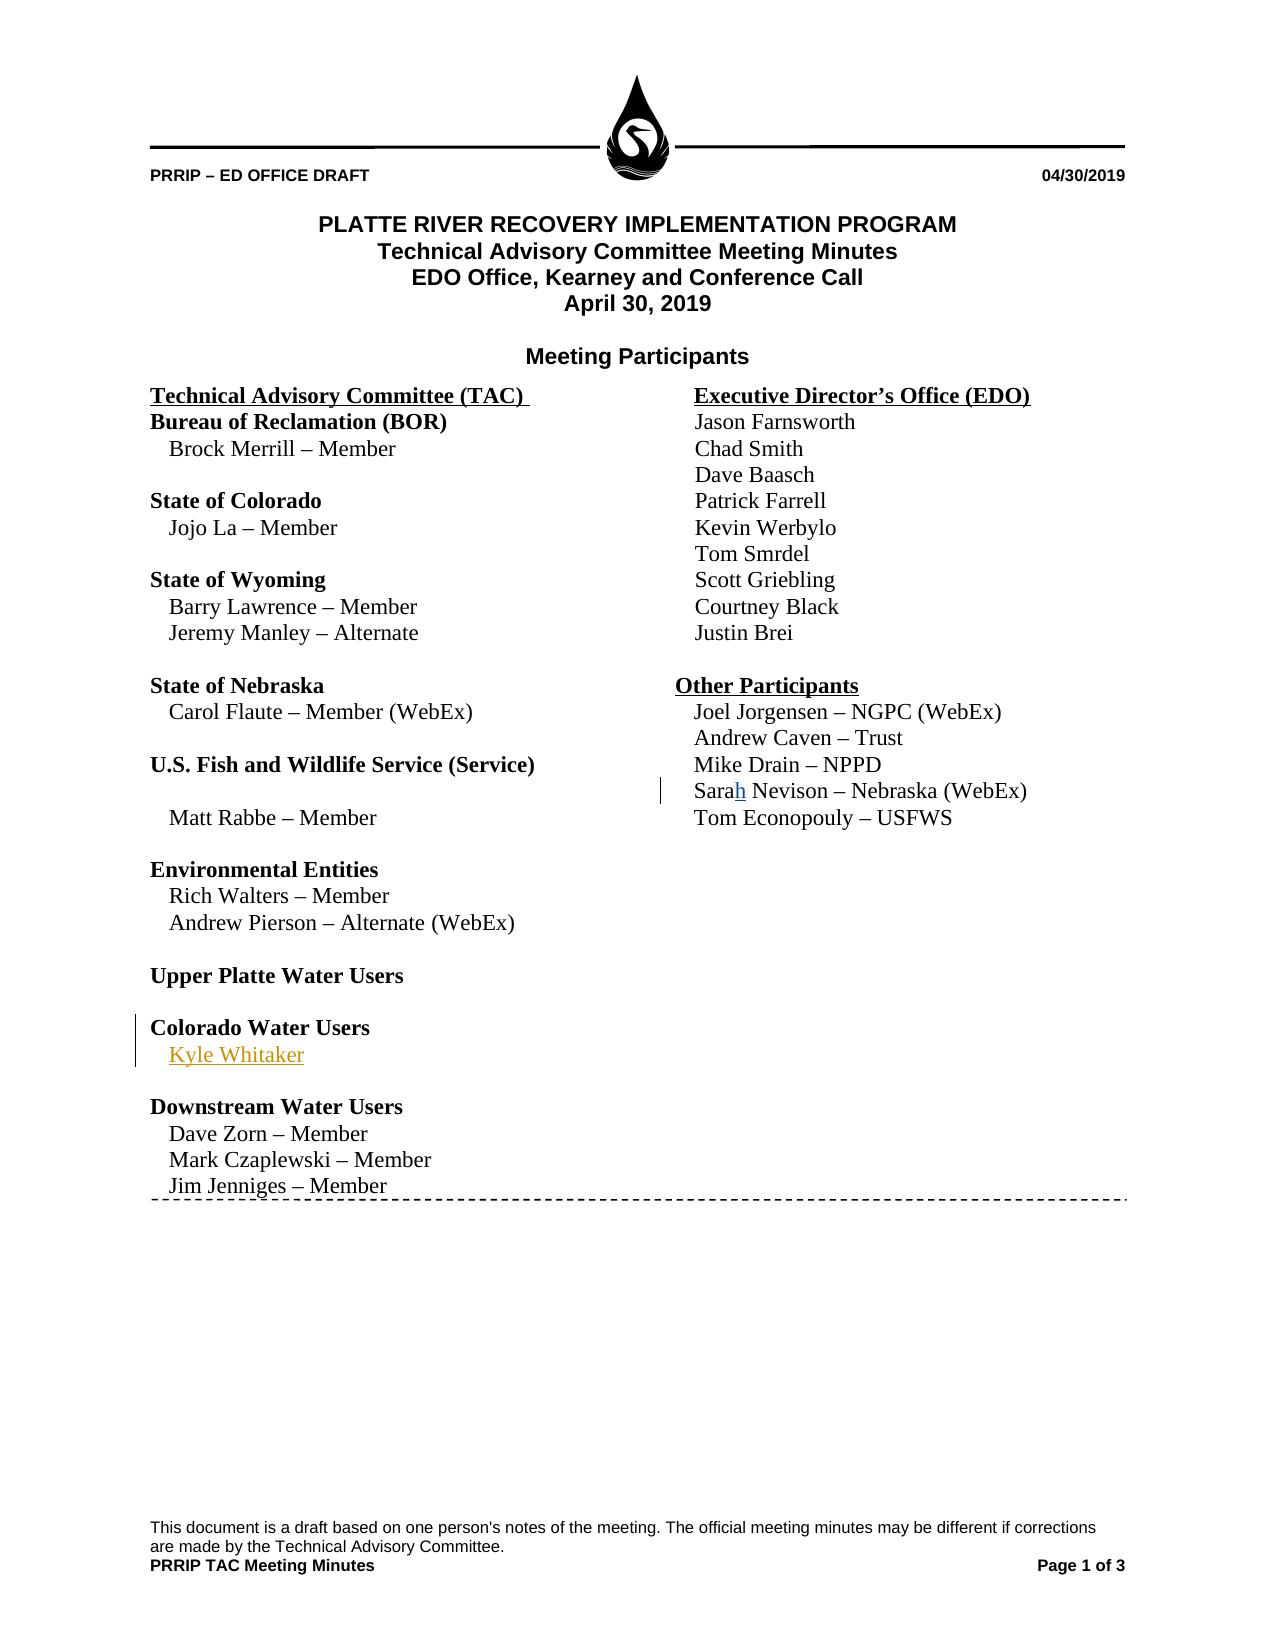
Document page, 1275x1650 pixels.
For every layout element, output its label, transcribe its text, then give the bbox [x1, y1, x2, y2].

text State of Wyoming [150, 566, 600, 593]
text April 30, 2019 [150, 290, 1125, 317]
text Barry Lawrence – Member [169, 593, 600, 619]
text Executive Director’s Office (EDO) [694, 382, 1125, 408]
text Colorado Water Users [150, 1014, 600, 1041]
text Meeting Participants [150, 343, 1125, 369]
text Sara Nevison – Nebraska (WebEx) [675, 777, 1125, 803]
text Upper Platte Water Users [150, 962, 600, 988]
text Other Participants [675, 672, 1125, 698]
text Downstream Water Users [150, 1093, 600, 1120]
text Dave Baasch [694, 461, 1125, 487]
text U.S. Fish and Wildlife Service (Service) [150, 751, 600, 803]
text Tom Smrdel [694, 540, 1125, 566]
text Jim Jenniges – Member [169, 1172, 600, 1199]
text Patrick Farrell [694, 487, 1125, 514]
text Dave Zorn – Member [169, 1120, 600, 1146]
picture [598, 75, 677, 182]
text Tom Econopouly – USFWS [694, 803, 1125, 830]
text State of Colorado [150, 487, 600, 514]
text Carol Flaute – Member (WebEx) [169, 698, 600, 724]
text Matt Rabbe – Member [169, 803, 600, 830]
text Jason Farnsworth [694, 408, 1125, 434]
text Bureau of Reclamation (BOR) [150, 408, 600, 434]
text Joel Jorgensen – NGPC (WebEx) [694, 698, 1125, 724]
text Courtney Black [694, 593, 1125, 619]
text Kevin Werbylo [694, 514, 1125, 540]
text State of Nebraska [150, 672, 600, 698]
text Justin Brei [694, 619, 1125, 645]
text Andrew Pierson – Alternate (WebEx) [169, 909, 600, 935]
text Scott Griebling [694, 566, 1125, 593]
text Andrew Caven – Trust [694, 724, 1125, 751]
text Brock Merrill – Member [169, 434, 600, 461]
text Technical Advisory Committee (TAC) [150, 382, 600, 408]
text EDO Office, Kearney and Conference Call [150, 264, 1125, 290]
text Jojo La – Member [169, 514, 600, 540]
text Rich Walters – Member [169, 883, 600, 909]
text Technical Advisory Committee Meeting Minutes [150, 238, 1125, 264]
text Chad Smith [694, 434, 1125, 461]
text Mark Czaplewski – Member [169, 1146, 600, 1172]
text PLATTE RIVER RECOVERY IMPLEMENTATION PROGRAM [150, 211, 1125, 238]
text Jeremy Manley – Alternate [169, 619, 600, 645]
text Environmental Entities [150, 856, 600, 883]
text Mike Drain – NPPD [694, 751, 1125, 777]
